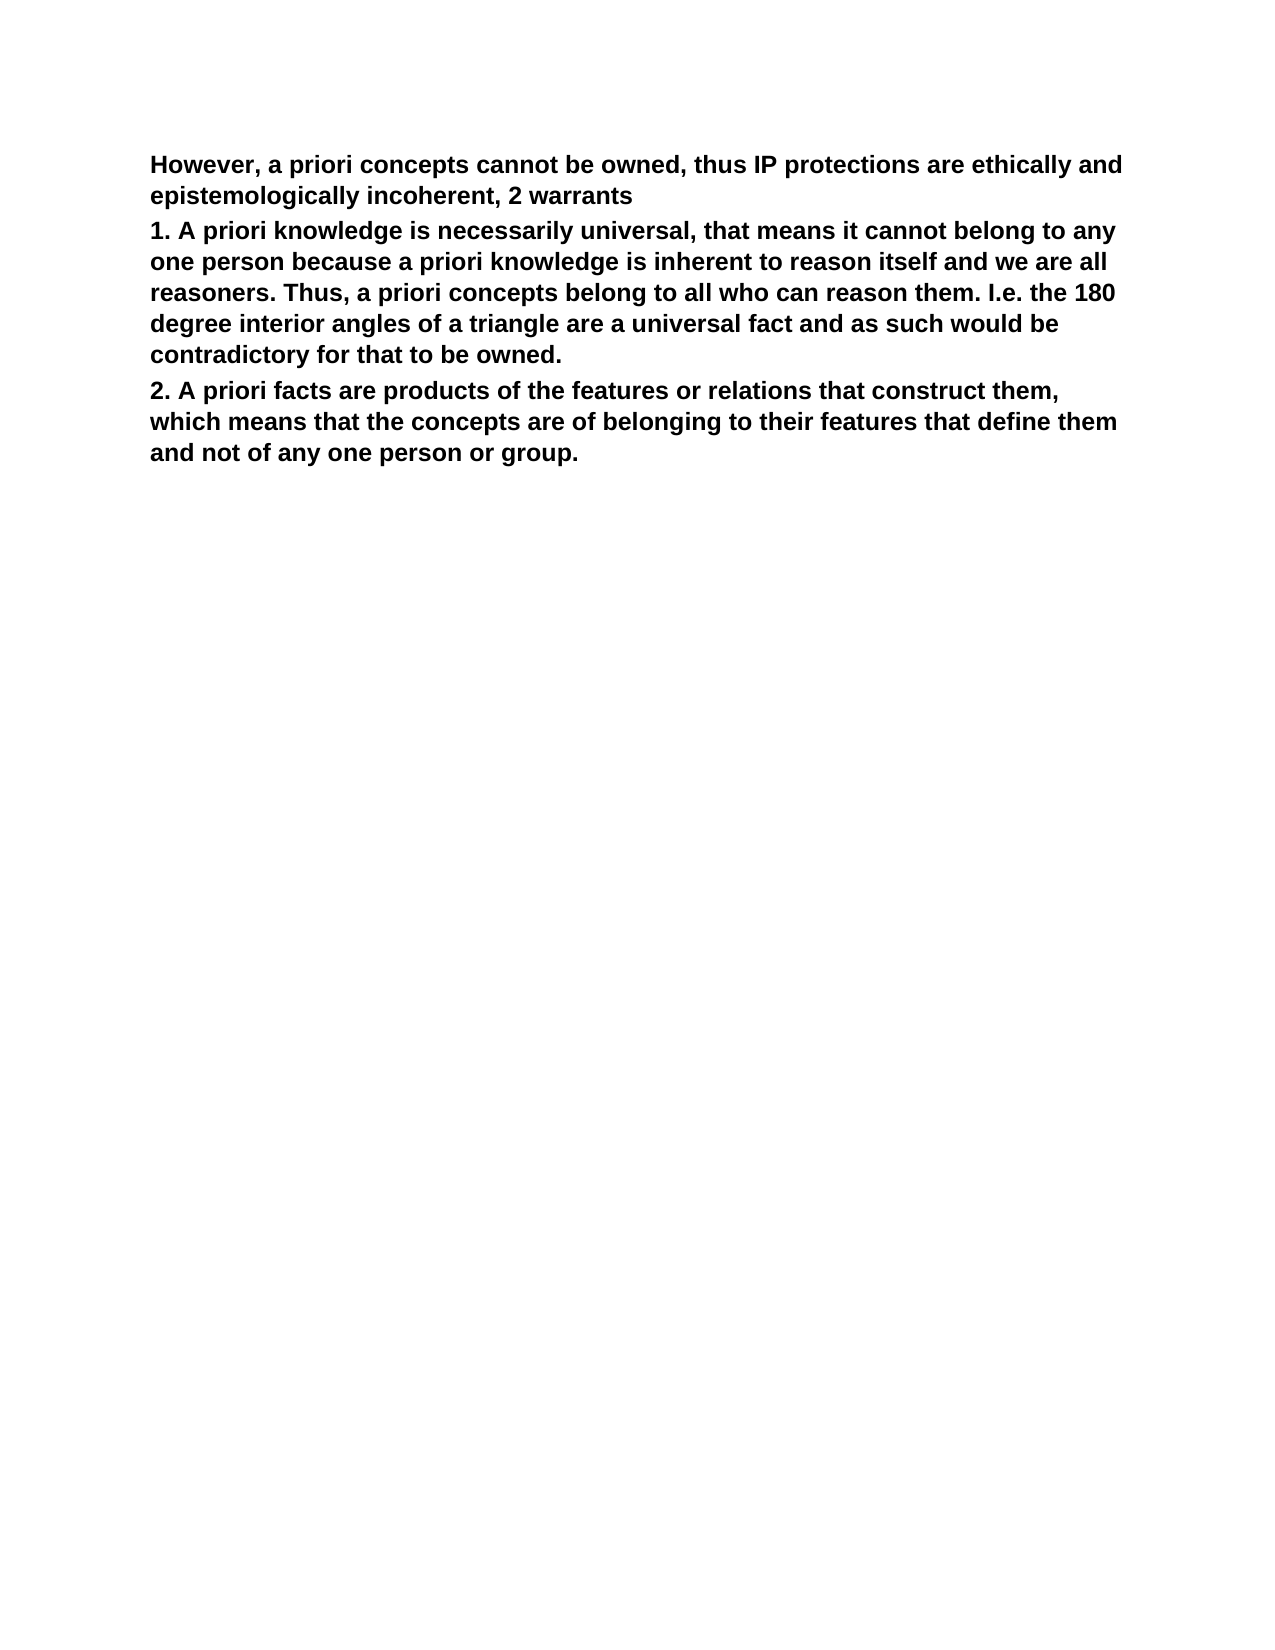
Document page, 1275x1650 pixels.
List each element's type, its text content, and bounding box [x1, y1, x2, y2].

subtitle 2. A priori facts are products of the features or relations that construct them, which means that the concepts are of belonging to their features that define them and not of any one person or group. [150, 376, 1125, 466]
subtitle However, a priori concepts cannot be owned, thus IP protections are ethically and epistemologically incoherent, 2 warrants [150, 150, 1125, 210]
subtitle 1. A priori knowledge is necessarily universal, that means it cannot belong to any one person because a priori knowledge is inherent to reason itself and we are all reasoners. Thus, a priori concepts belong to all who can reason them. I.e. the 180 degree interior angles of a triangle are a universal fact and as such would be contradictory for that to be owned. [150, 216, 1125, 369]
